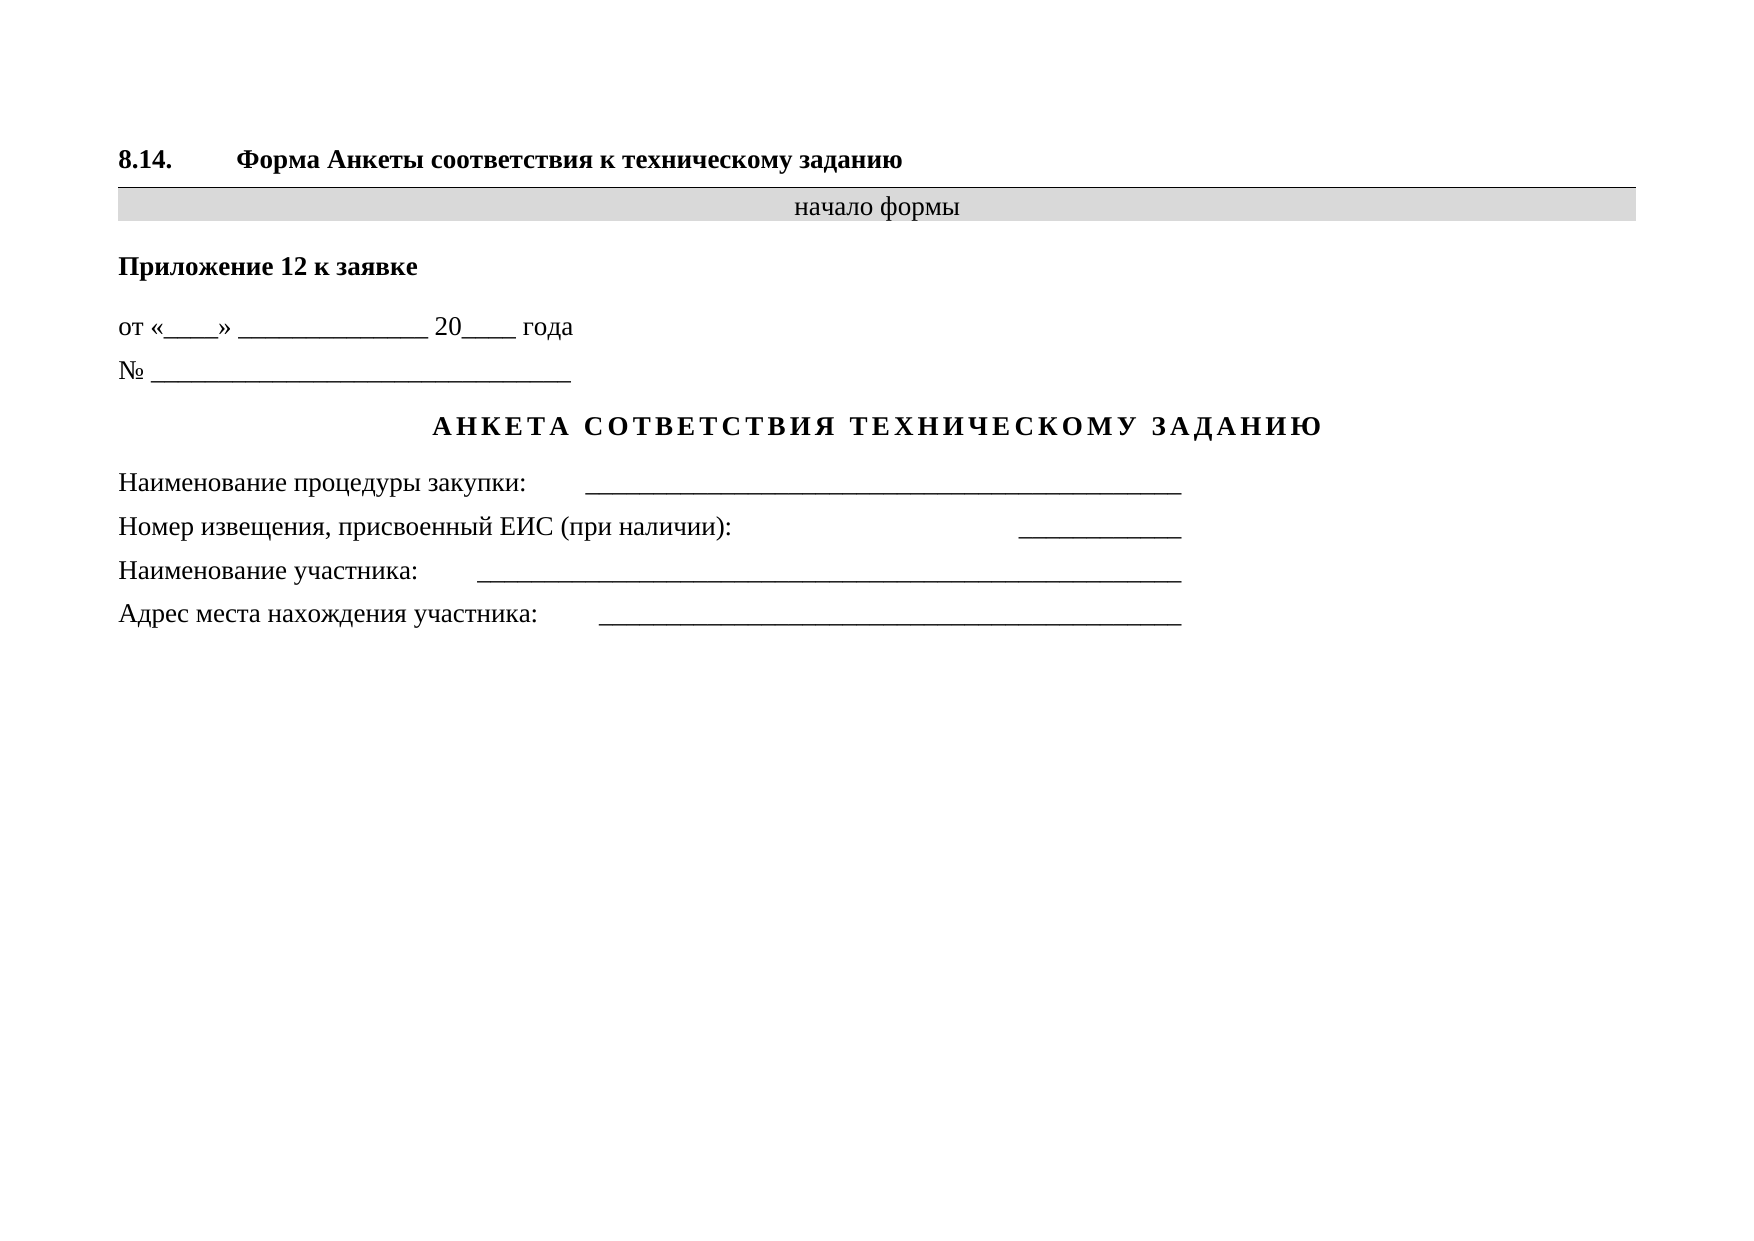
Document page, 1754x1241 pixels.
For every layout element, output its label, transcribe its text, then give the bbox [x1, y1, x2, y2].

list Форма Анкеты соответствия к техническому заданию [118, 143, 1636, 174]
text Приложение 12 к заявке [118, 250, 1636, 281]
text начало формы [118, 188, 1636, 221]
text Адрес места нахождения участника: ___________________________________________ [118, 597, 1636, 628]
text от «____» ______________ 20____ года [118, 311, 1636, 342]
text Наименование участника: ____________________________________________________ [118, 554, 1636, 585]
text Наименование процедуры закупки: ____________________________________________ [118, 466, 1636, 498]
text № _______________________________ [118, 354, 1636, 385]
text АНКЕТА СОТВЕТСТВИЯ ТЕХНИЧЕСКОМУ ЗАДАНИЮ [118, 410, 1636, 441]
text Номер извещения, присвоенный ЕИС (при наличии): ____________ [118, 510, 1636, 541]
